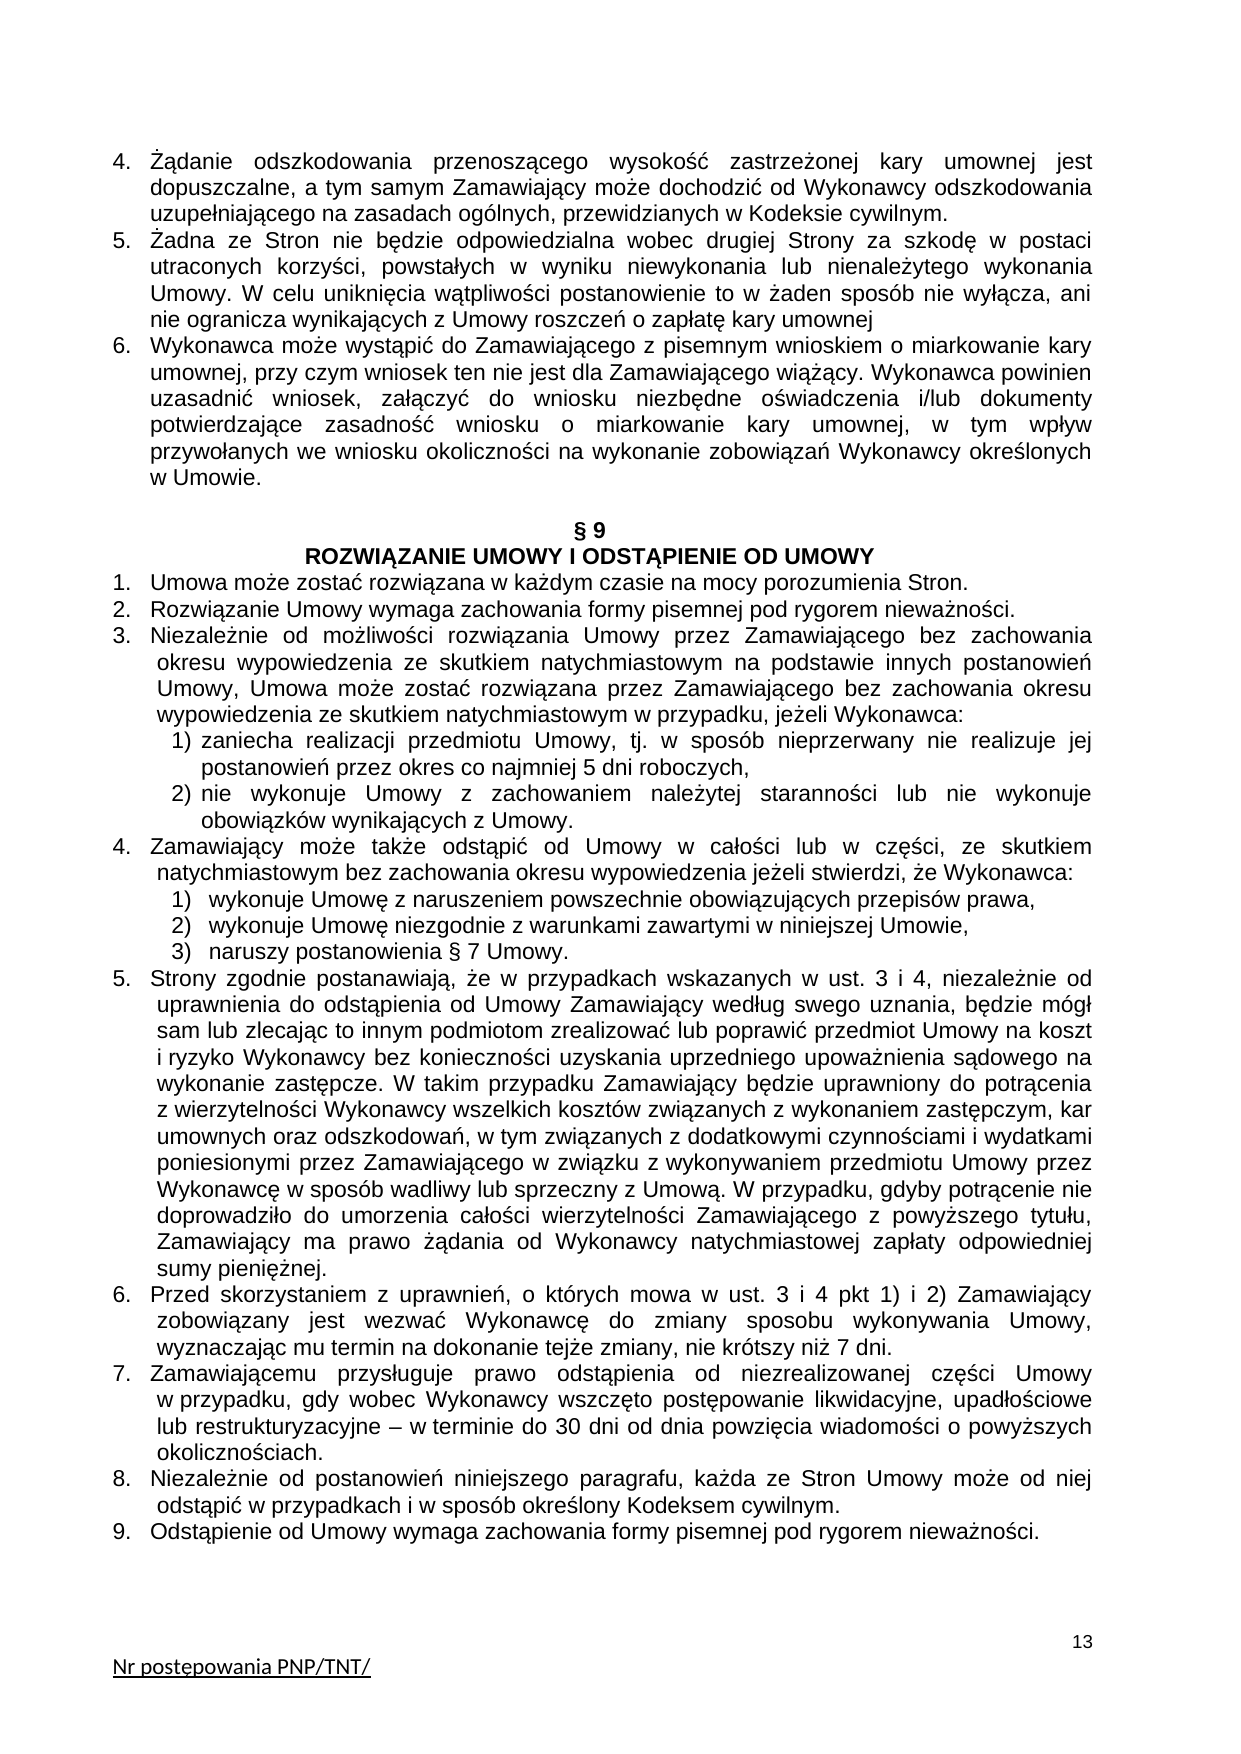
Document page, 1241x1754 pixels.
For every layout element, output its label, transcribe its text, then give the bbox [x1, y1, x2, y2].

list Strony zgodnie postanawiają, że w przypadkach wskazanych w ust. 3 i 4, niezależnie od uprawnienia do odstąpienia od Umowy Zamawiający według swego uznania, będzie mógł sam lub zlecając to innym podmiotom zrealizować lub poprawić przedmiot Umowy na koszt i ryzyko Wykonawcy bez konieczności uzyskania uprzedniego upoważnienia sądowego na wykonanie zastępcze. W takim przypadku Zamawiający będzie uprawniony do potrącenia z wierzytelności Wykonawcy wszelkich kosztów związanych z wykonaniem zastępczym, kar umownych oraz odszkodowań, w tym związanych z dodatkowymi czynnościami i wydatkami poniesionymi przez Zamawiającego w związku z wykonywaniem przedmiotu Umowy przez Wykonawcę w sposób wadliwy lub sprzeczny z Umową. W przypadku, gdyby potrącenie nie doprowadziło do umorzenia całości wierzytelności Zamawiającego z powyższego tytułu, Zamawiający ma prawo żądania od Wykonawcy natychmiastowej zapłaty odpowiedniej sumy pieniężnej. [112, 965, 1092, 1281]
list Zamawiającemu przysługuje prawo odstąpienia od niezrealizowanej części Umowy w przypadku, gdy wobec Wykonawcy wszczęto postępowanie likwidacyjne, upadłościowe lub restrukturyzacyjne – w terminie do 30 dni od dnia powzięcia wiadomości o powyższych okolicznościach. [112, 1360, 1092, 1465]
list Rozwiązanie Umowy wymaga zachowania formy pisemnej pod rygorem nieważności. [112, 596, 1092, 622]
list wykonuje Umowę niezgodnie z warunkami zawartymi w niniejszej Umowie, [171, 912, 1092, 938]
list wykonuje Umowę z naruszeniem powszechnie obowiązujących przepisów prawa, [171, 886, 1092, 912]
list Umowa może zostać rozwiązana w każdym czasie na mocy porozumienia Stron. [112, 569, 1092, 596]
text ROZWIĄZANIE UMOWY I ODSTĄPIENIE OD UMOWY [112, 543, 1067, 569]
text § 9 [112, 517, 1067, 543]
list Przed skorzystaniem z uprawnień, o których mowa w ust. 3 i 4 pkt 1) i 2) Zamawiający zobowiązany jest wezwać Wykonawcę do zmiany sposobu wykonywania Umowy, wyznaczając mu termin na dokonanie tejże zmiany, nie krótszy niż 7 dni. [112, 1281, 1092, 1360]
list Zamawiający może także odstąpić od Umowy w całości lub w części, ze skutkiem natychmiastowym bez zachowania okresu wypowiedzenia jeżeli stwierdzi, że Wykonawca: [112, 833, 1092, 886]
list Niezależnie od postanowień niniejszego paragrafu, każda ze Stron Umowy może od niej odstąpić w przypadkach i w sposób określony Kodeksem cywilnym. [112, 1465, 1092, 1518]
list Żadna ze Stron nie będzie odpowiedzialna wobec drugiej Strony za szkodę w postaci utraconych korzyści, powstałych w wyniku niewykonania lub nienależytego wykonania Umowy. W celu uniknięcia wątpliwości postanowienie to w żaden sposób nie wyłącza, ani nie ogranicza wynikających z Umowy roszczeń o zapłatę kary umownej [112, 227, 1092, 332]
list naruszy postanowienia § 7 Umowy. [171, 938, 1092, 965]
list Wykonawca może wystąpić do Zamawiającego z pisemnym wnioskiem o miarkowanie kary umownej, przy czym wniosek ten nie jest dla Zamawiającego wiążący. Wykonawca powinien uzasadnić wniosek, załączyć do wniosku niezbędne oświadczenia i/lub dokumenty potwierdzające zasadność wniosku o miarkowanie kary umownej, w tym wpływ przywołanych we wniosku okoliczności na wykonanie zobowiązań Wykonawcy określonych w Umowie. [112, 332, 1092, 490]
list nie wykonuje Umowy z zachowaniem należytej staranności lub nie wykonuje obowiązków wynikających z Umowy. [171, 780, 1092, 833]
list zaniecha realizacji przedmiotu Umowy, tj. w sposób nieprzerwany nie realizuje jej postanowień przez okres co najmniej 5 dni roboczych, [171, 727, 1092, 780]
list Odstąpienie od Umowy wymaga zachowania formy pisemnej pod rygorem nieważności. [112, 1518, 1092, 1544]
list Żądanie odszkodowania przenoszącego wysokość zastrzeżonej kary umownej jest dopuszczalne, a tym samym Zamawiający może dochodzić od Wykonawcy odszkodowania uzupełniającego na zasadach ogólnych, przewidzianych w Kodeksie cywilnym. [112, 148, 1092, 227]
list Niezależnie od możliwości rozwiązania Umowy przez Zamawiającego bez zachowania okresu wypowiedzenia ze skutkiem natychmiastowym na podstawie innych postanowień Umowy, Umowa może zostać rozwiązana przez Zamawiającego bez zachowania okresu wypowiedzenia ze skutkiem natychmiastowym w przypadku, jeżeli Wykonawca: [112, 622, 1092, 727]
